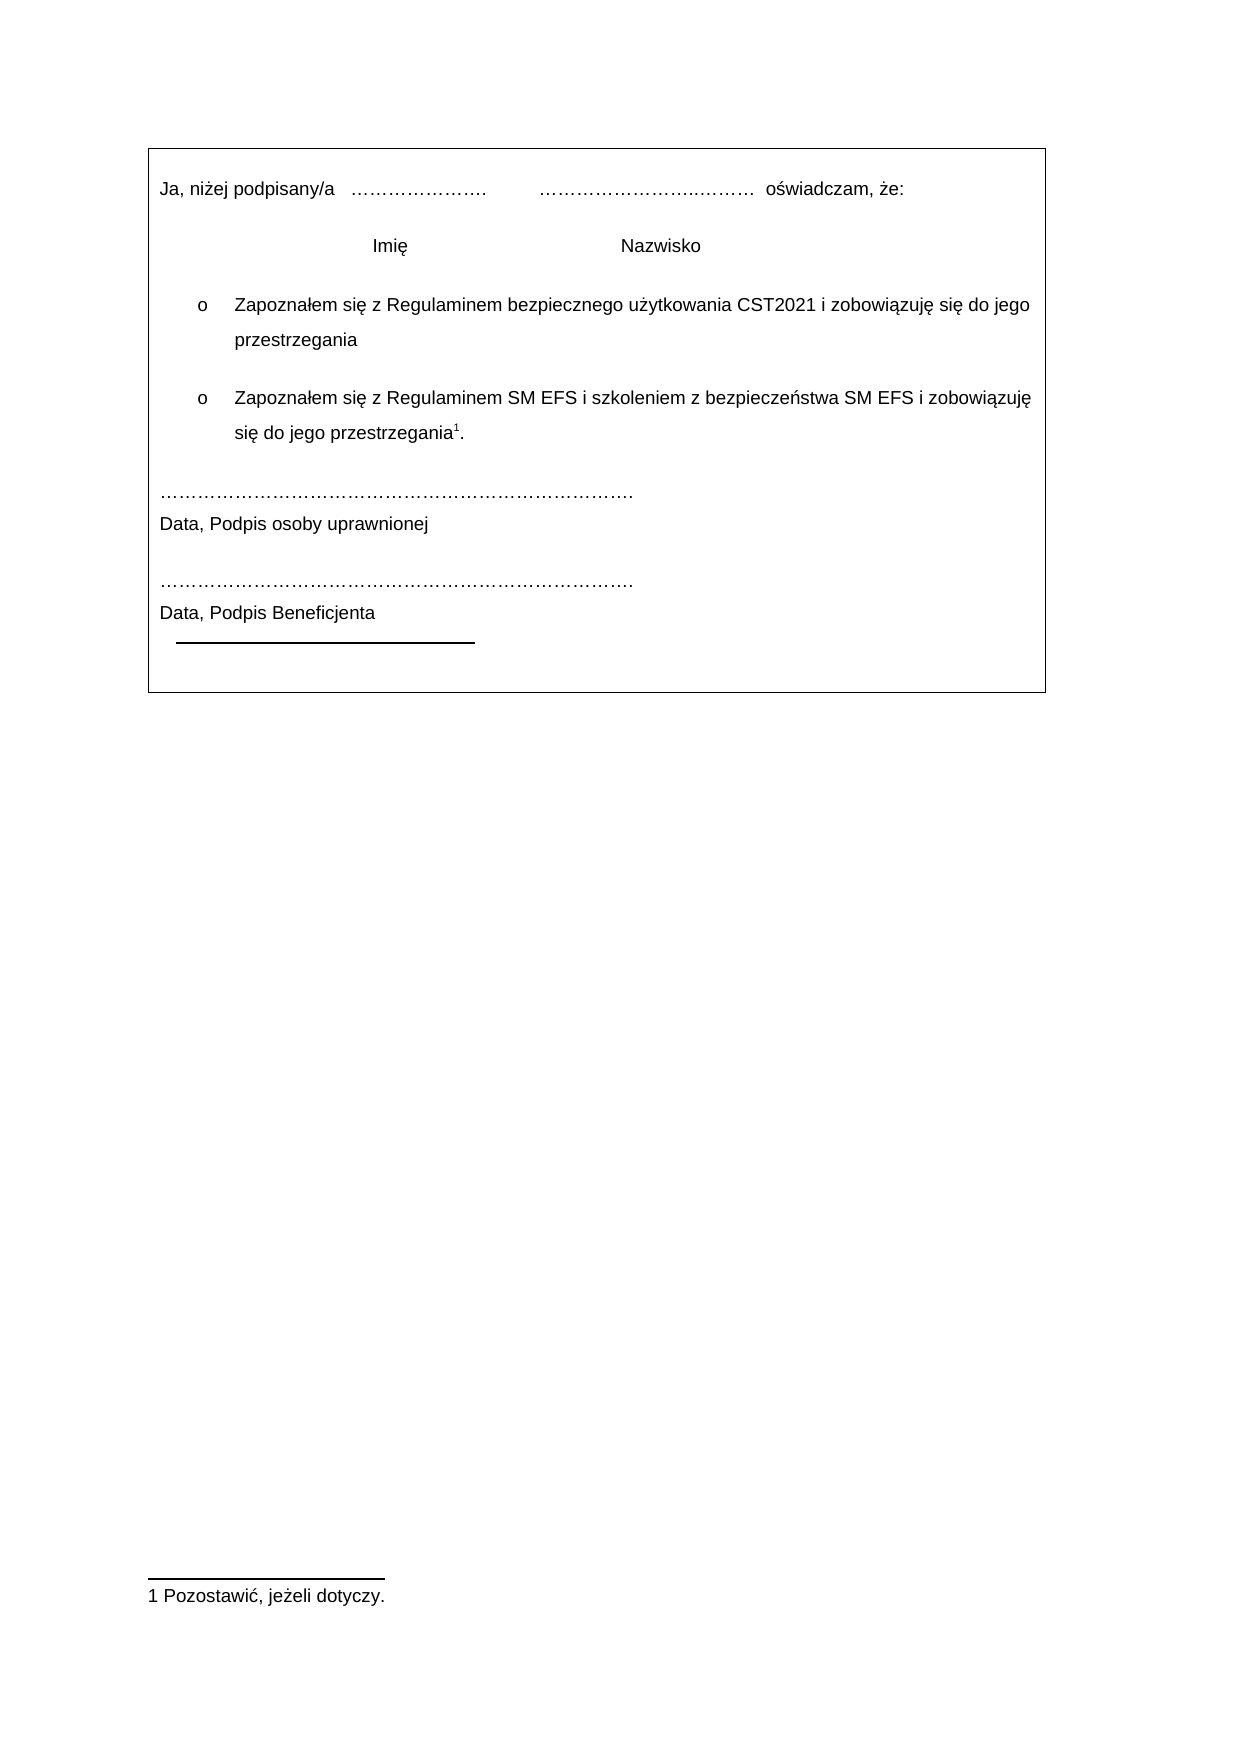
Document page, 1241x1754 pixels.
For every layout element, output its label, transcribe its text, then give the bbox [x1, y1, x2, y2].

table_cell Ja, niżej podpisany/a …………………. ……………………..……… oświadczam, że: Imię Nazwisko Zapoznałem się z Regulaminem bezpiecznego użytkowania CST2021 i zobowiązuję się do jego przestrzegania Zapoznałem się z Regulaminem SM EFS i szkoleniem z bezpieczeństwa SM EFS i zobowiązuję się do jego przestrzegania. …………………………………………………………………. Data, Podpis osoby uprawnionej …………………………………………………………………. Data, Podpis Beneficjenta [149, 149, 1045, 692]
